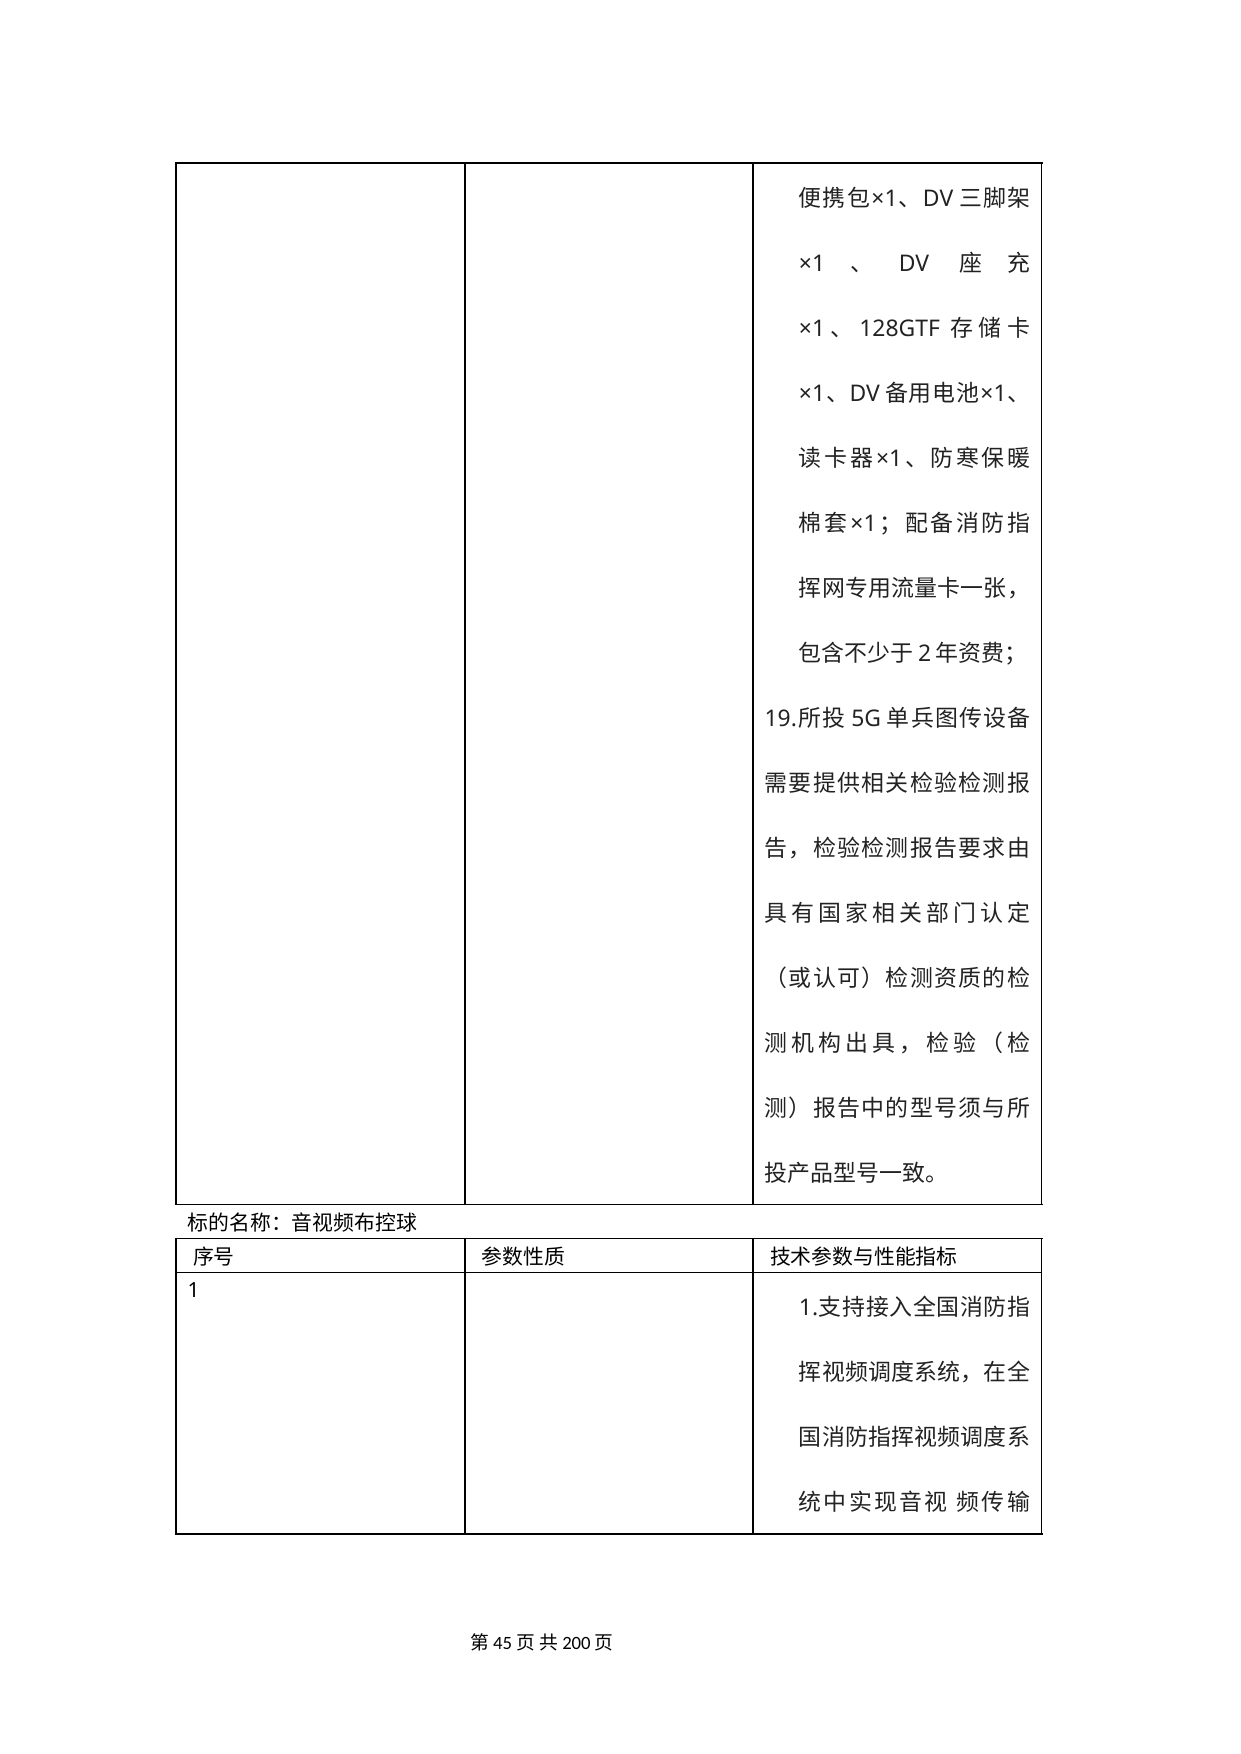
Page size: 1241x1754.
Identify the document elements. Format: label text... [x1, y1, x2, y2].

table_header 技术参数与性能指标 [754, 1239, 1041, 1272]
table_header 序号 [177, 1239, 464, 1272]
table_cell 1 [177, 164, 464, 1203]
text 标的名称：音视频布控球 [187, 1205, 1053, 1238]
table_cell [754, 164, 1041, 1203]
table_cell 1 [177, 1273, 464, 1533]
table_cell [466, 1273, 752, 1533]
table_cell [754, 1273, 1041, 1533]
table_cell [466, 164, 752, 1203]
table_header 参数性质 [466, 1239, 752, 1272]
